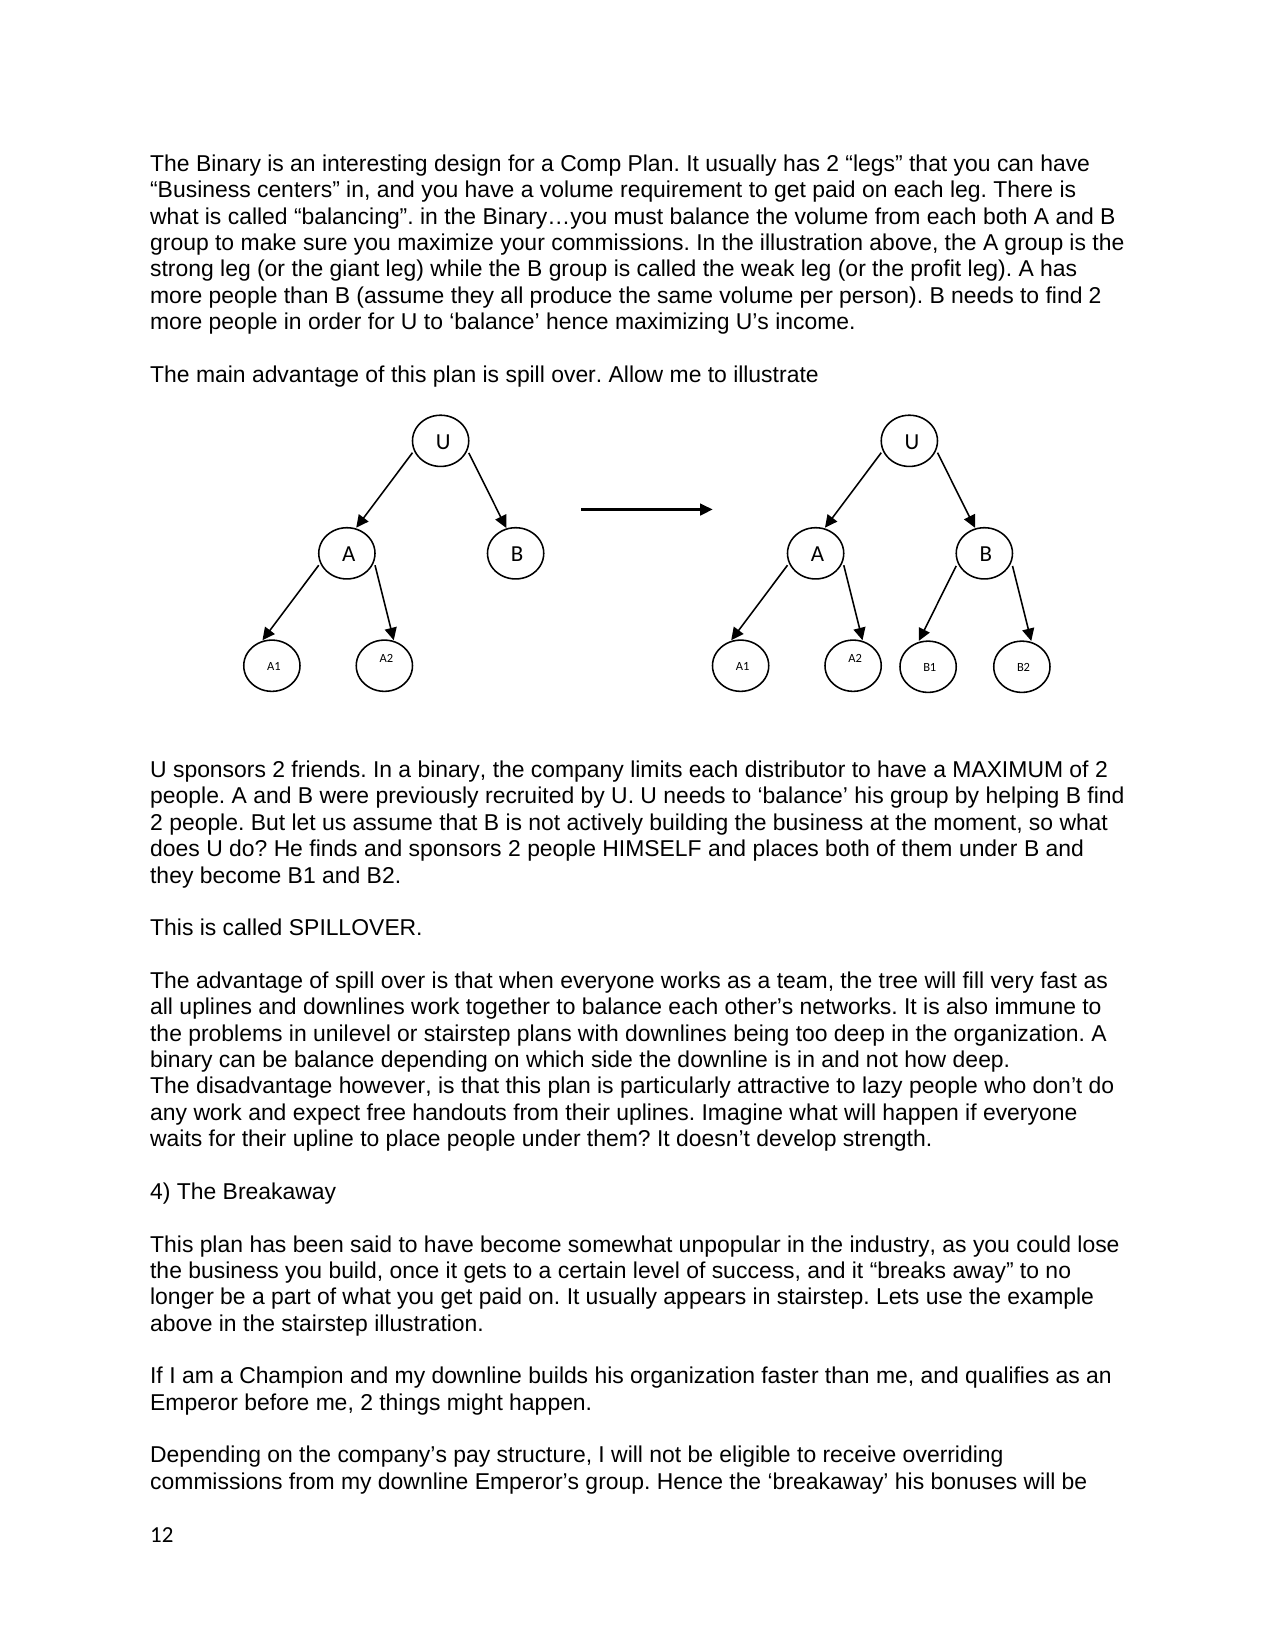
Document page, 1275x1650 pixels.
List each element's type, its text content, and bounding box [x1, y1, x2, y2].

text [150, 1441, 1125, 1494]
text If I am a Champion and my downline builds his organization faster than me, and qualifies as an Emperor before me, 2 things might happen. [150, 1362, 1125, 1415]
text The disadvantage however, is that this plan is particularly attractive to lazy people who don’t do any work and expect free handouts from their uplines. Imagine what will happen if everyone waits for their upline to place people under them? It doesn’t develop strength. [150, 1072, 1125, 1151]
text This plan has been said to have become somewhat unpopular in the industry, as you could lose the business you build, once it gets to a certain level of success, and it “breaks away” to no longer be a part of what you get paid on. It usually appears in stairstep. Lets use the example above in the stairstep illustration. [150, 1231, 1125, 1336]
text This is called SPILLOVER. [150, 914, 1125, 941]
text The advantage of spill over is that when everyone works as a team, the tree will fill very fast as all uplines and downlines work together to balance each other’s networks. It is also immune to the problems in unilevel or stairstep plans with downlines being too deep in the organization. A binary can be balance depending on which side the downline is in and not how deep. [150, 967, 1125, 1072]
text The main advantage of this plan is spill over. Allow me to illustrate [150, 361, 1125, 387]
text The Binary is an interesting design for a Comp Plan. It usually has 2 “legs” that you can have “Business centers” in, and you have a volume requirement to get paid on each leg. There is what is called “balancing”. in the Binary…you must balance the volume from each both A and B group to make sure you maximize your commissions. In the illustration above, the A group is the strong leg (or the giant leg) while the B group is called the weak leg (or the profit leg). A has more people than B (assume they all produce the same volume per person). B needs to find 2 more people in order for U to ‘balance’ hence maximizing U’s income. [150, 150, 1125, 334]
text U sponsors 2 friends. In a binary, the company limits each distributor to have a MAXIMUM of 2 people. A and B were previously recruited by U. U needs to ‘balance’ his group by helping B find 2 people. But let us assume that B is not actively building the business at the moment, so what does U do? He finds and sponsors 2 people HIMSELF and places both of them under B and they become B1 and B2. [150, 756, 1125, 888]
text 4) The Breakaway [150, 1178, 1125, 1204]
